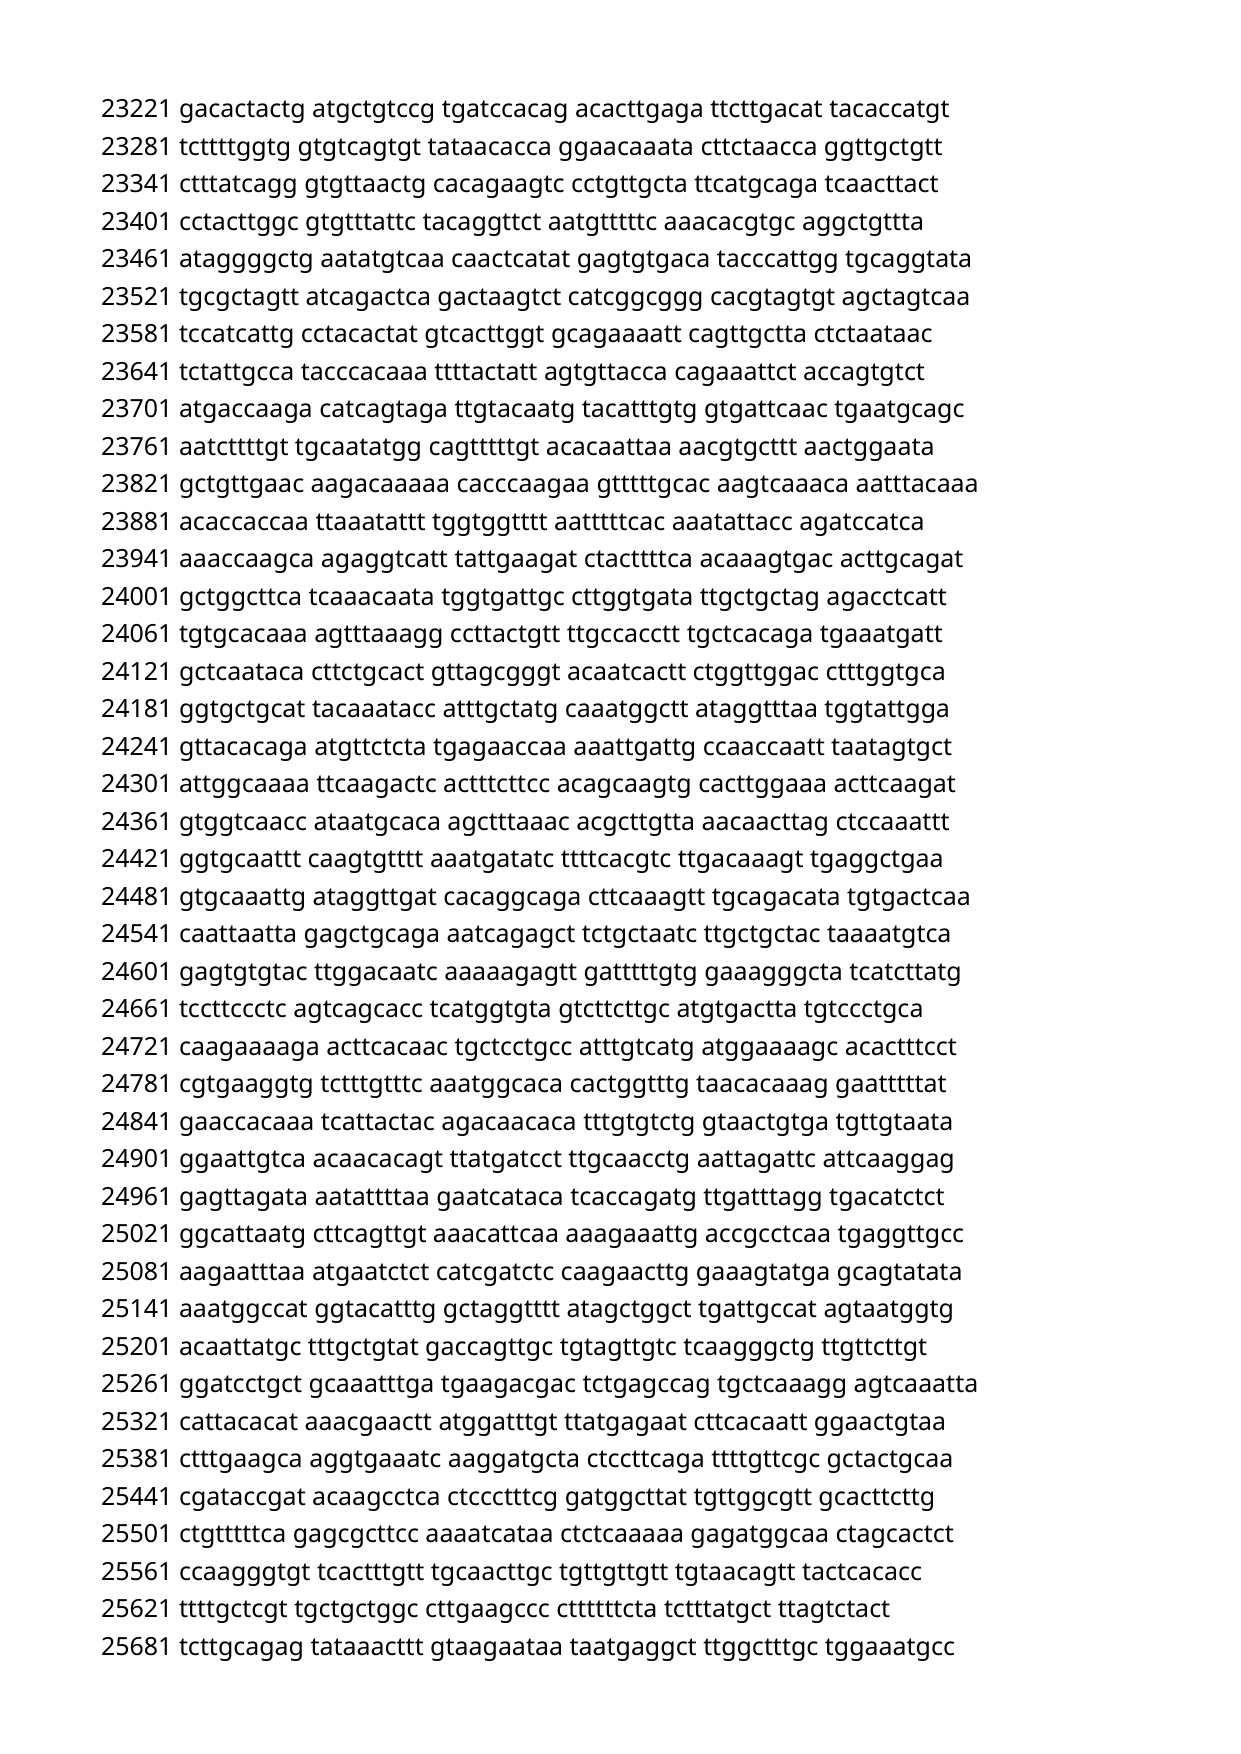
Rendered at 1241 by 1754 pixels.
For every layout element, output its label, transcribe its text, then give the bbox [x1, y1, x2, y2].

text 23881 acaccaccaa ttaaatattt tggtggtttt aatttttcac aaatattacc agatccatca [75, 502, 1165, 539]
text 24481 gtgcaaattg ataggttgat cacaggcaga cttcaaagtt tgcagacata tgtgactcaa [75, 877, 1165, 914]
text 24361 gtggtcaacc ataatgcaca agctttaaac acgcttgtta aacaacttag ctccaaattt [75, 802, 1165, 839]
text 23941 aaaccaagca agaggtcatt tattgaagat ctacttttca acaaagtgac acttgcagat [75, 539, 1165, 577]
text 23581 tccatcattg cctacactat gtcacttggt gcagaaaatt cagttgctta ctctaataac [75, 314, 1165, 352]
text 25621 ttttgctcgt tgctgctggc cttgaagccc cttttttcta tctttatgct ttagtctact [75, 1589, 1165, 1627]
text 25021 ggcattaatg cttcagttgt aaacattcaa aaagaaattg accgcctcaa tgaggttgcc [75, 1214, 1165, 1252]
text 23701 atgaccaaga catcagtaga ttgtacaatg tacatttgtg gtgattcaac tgaatgcagc [75, 389, 1165, 427]
text 24241 gttacacaga atgttctcta tgagaaccaa aaattgattg ccaaccaatt taatagtgct [75, 727, 1165, 764]
text 24001 gctggcttca tcaaacaata tggtgattgc cttggtgata ttgctgctag agacctcatt [75, 577, 1165, 614]
text 23281 tcttttggtg gtgtcagtgt tataacacca ggaacaaata cttctaacca ggttgctgtt [75, 127, 1165, 164]
text 24601 gagtgtgtac ttggacaatc aaaaagagtt gatttttgtg gaaagggcta tcatcttatg [75, 952, 1165, 989]
text 23341 ctttatcagg gtgttaactg cacagaagtc cctgttgcta ttcatgcaga tcaacttact [75, 164, 1165, 202]
text 25321 cattacacat aaacgaactt atggatttgt ttatgagaat cttcacaatt ggaactgtaa [75, 1402, 1165, 1439]
text 25681 tcttgcagag tataaacttt gtaagaataa taatgaggct ttggctttgc tggaaatgcc [75, 1627, 1165, 1664]
text 23521 tgcgctagtt atcagactca gactaagtct catcggcggg cacgtagtgt agctagtcaa [75, 277, 1165, 314]
text 24181 ggtgctgcat tacaaatacc atttgctatg caaatggctt ataggtttaa tggtattgga [75, 689, 1165, 727]
text 24541 caattaatta gagctgcaga aatcagagct tctgctaatc ttgctgctac taaaatgtca [75, 914, 1165, 952]
text 25501 ctgtttttca gagcgcttcc aaaatcataa ctctcaaaaa gagatggcaa ctagcactct [75, 1514, 1165, 1552]
text 24841 gaaccacaaa tcattactac agacaacaca tttgtgtctg gtaactgtga tgttgtaata [75, 1102, 1165, 1139]
text 25141 aaatggccat ggtacatttg gctaggtttt atagctggct tgattgccat agtaatggtg [75, 1289, 1165, 1327]
text 25381 ctttgaagca aggtgaaatc aaggatgcta ctccttcaga ttttgttcgc gctactgcaa [75, 1439, 1165, 1477]
text 23221 gacactactg atgctgtccg tgatccacag acacttgaga ttcttgacat tacaccatgt [75, 89, 1165, 127]
text 23821 gctgttgaac aagacaaaaa cacccaagaa gtttttgcac aagtcaaaca aatttacaaa [75, 464, 1165, 502]
text 25201 acaattatgc tttgctgtat gaccagttgc tgtagttgtc tcaagggctg ttgttcttgt [75, 1327, 1165, 1364]
text 24061 tgtgcacaaa agtttaaagg ccttactgtt ttgccacctt tgctcacaga tgaaatgatt [75, 614, 1165, 652]
text 24781 cgtgaaggtg tctttgtttc aaatggcaca cactggtttg taacacaaag gaatttttat [75, 1064, 1165, 1102]
text 23761 aatcttttgt tgcaatatgg cagtttttgt acacaattaa aacgtgcttt aactggaata [75, 427, 1165, 464]
text 25261 ggatcctgct gcaaatttga tgaagacgac tctgagccag tgctcaaagg agtcaaatta [75, 1364, 1165, 1402]
text 25081 aagaatttaa atgaatctct catcgatctc caagaacttg gaaagtatga gcagtatata [75, 1252, 1165, 1289]
text 24661 tccttccctc agtcagcacc tcatggtgta gtcttcttgc atgtgactta tgtccctgca [75, 989, 1165, 1027]
text 24421 ggtgcaattt caagtgtttt aaatgatatc ttttcacgtc ttgacaaagt tgaggctgaa [75, 839, 1165, 877]
text 24961 gagttagata aatattttaa gaatcataca tcaccagatg ttgatttagg tgacatctct [75, 1177, 1165, 1214]
text 23461 ataggggctg aatatgtcaa caactcatat gagtgtgaca tacccattgg tgcaggtata [75, 239, 1165, 277]
text 25561 ccaagggtgt tcactttgtt tgcaacttgc tgttgttgtt tgtaacagtt tactcacacc [75, 1552, 1165, 1589]
text 24721 caagaaaaga acttcacaac tgctcctgcc atttgtcatg atggaaaagc acactttcct [75, 1027, 1165, 1064]
text 23641 tctattgcca tacccacaaa ttttactatt agtgttacca cagaaattct accagtgtct [75, 352, 1165, 389]
text 24121 gctcaataca cttctgcact gttagcgggt acaatcactt ctggttggac ctttggtgca [75, 652, 1165, 689]
text 24901 ggaattgtca acaacacagt ttatgatcct ttgcaacctg aattagattc attcaaggag [75, 1139, 1165, 1177]
text 25441 cgataccgat acaagcctca ctccctttcg gatggcttat tgttggcgtt gcacttcttg [75, 1477, 1165, 1514]
text 23401 cctacttggc gtgtttattc tacaggttct aatgtttttc aaacacgtgc aggctgttta [75, 202, 1165, 239]
text 24301 attggcaaaa ttcaagactc actttcttcc acagcaagtg cacttggaaa acttcaagat [75, 764, 1165, 802]
